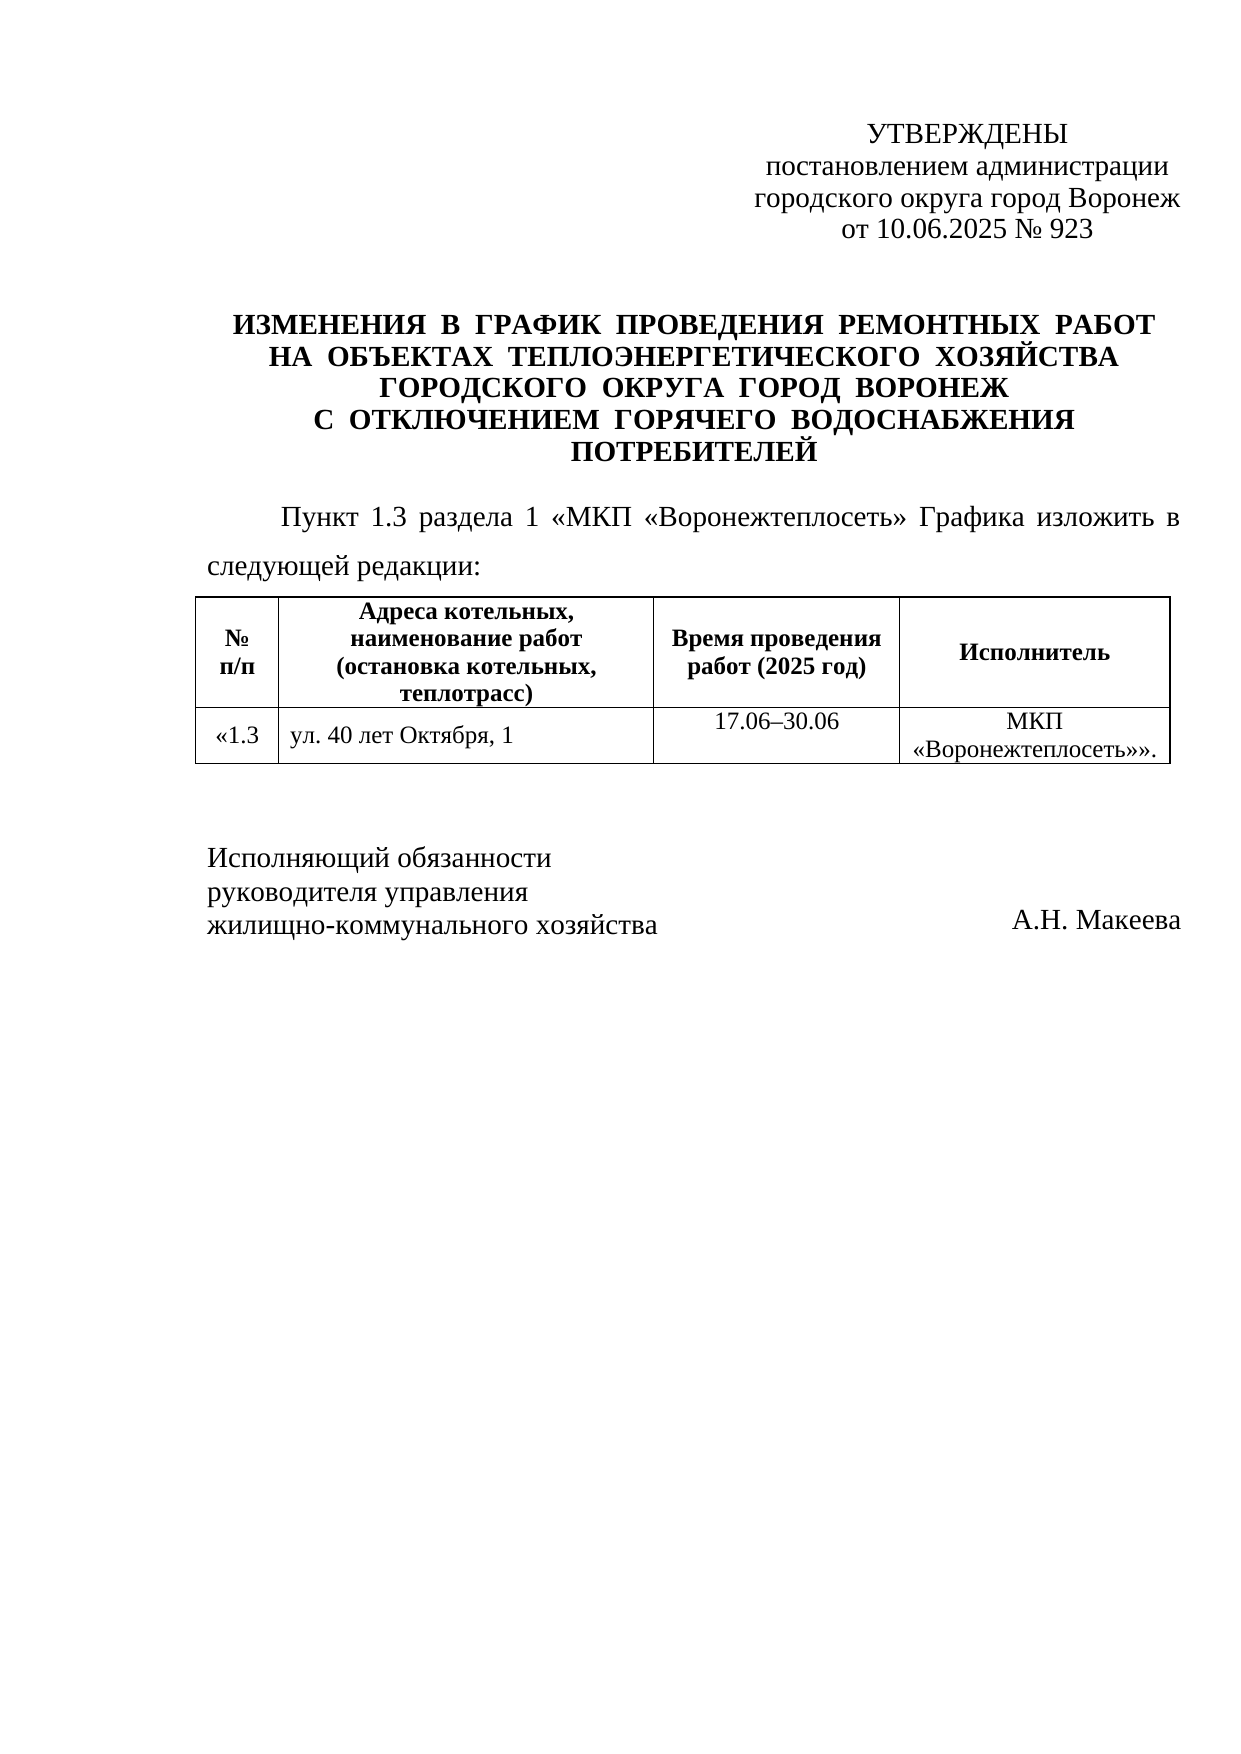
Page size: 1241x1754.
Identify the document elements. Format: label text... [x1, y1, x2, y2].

text постановлением администрации [753, 150, 1181, 182]
text на объектах теплоэнергетического хозяйства [207, 341, 1181, 372]
text от 10.06.2025 № 923 [753, 213, 1181, 245]
table_cell ул. 40 лет Октября, 1 [279, 708, 653, 763]
table_cell 17.06–30.06 [654, 708, 899, 763]
table_header № п/п [196, 598, 278, 707]
table_cell «1.3 [196, 708, 278, 763]
table_header Адреса котельных, наименование работ (остановка котельных, теплотрасс) [279, 598, 653, 707]
table_cell МКП «Воронежтеплосеть»». [900, 708, 1169, 763]
table_header Исполняющий обязанности руководителя управления жилищно-коммунального хозяйства [196, 840, 738, 941]
text городского округа город Воронеж [753, 182, 1181, 213]
text потребителей [207, 436, 1181, 468]
table_header Исполнитель [900, 598, 1169, 707]
table_header А.Н. Макеева [738, 840, 1192, 941]
text городского округа город Воронеж [207, 372, 1181, 404]
text изменения в график проведения ремонтных работ [207, 309, 1181, 341]
text Пункт 1.3 раздела 1 «МКП «Воронежтеплосеть» Графика изложить в следующей редакции: [207, 499, 1181, 581]
text с отключением горячего водоснабжения [207, 404, 1181, 436]
table_header Время проведения работ (2025 год) [654, 598, 899, 707]
text УТВЕРЖДЕНЫ [753, 118, 1181, 150]
